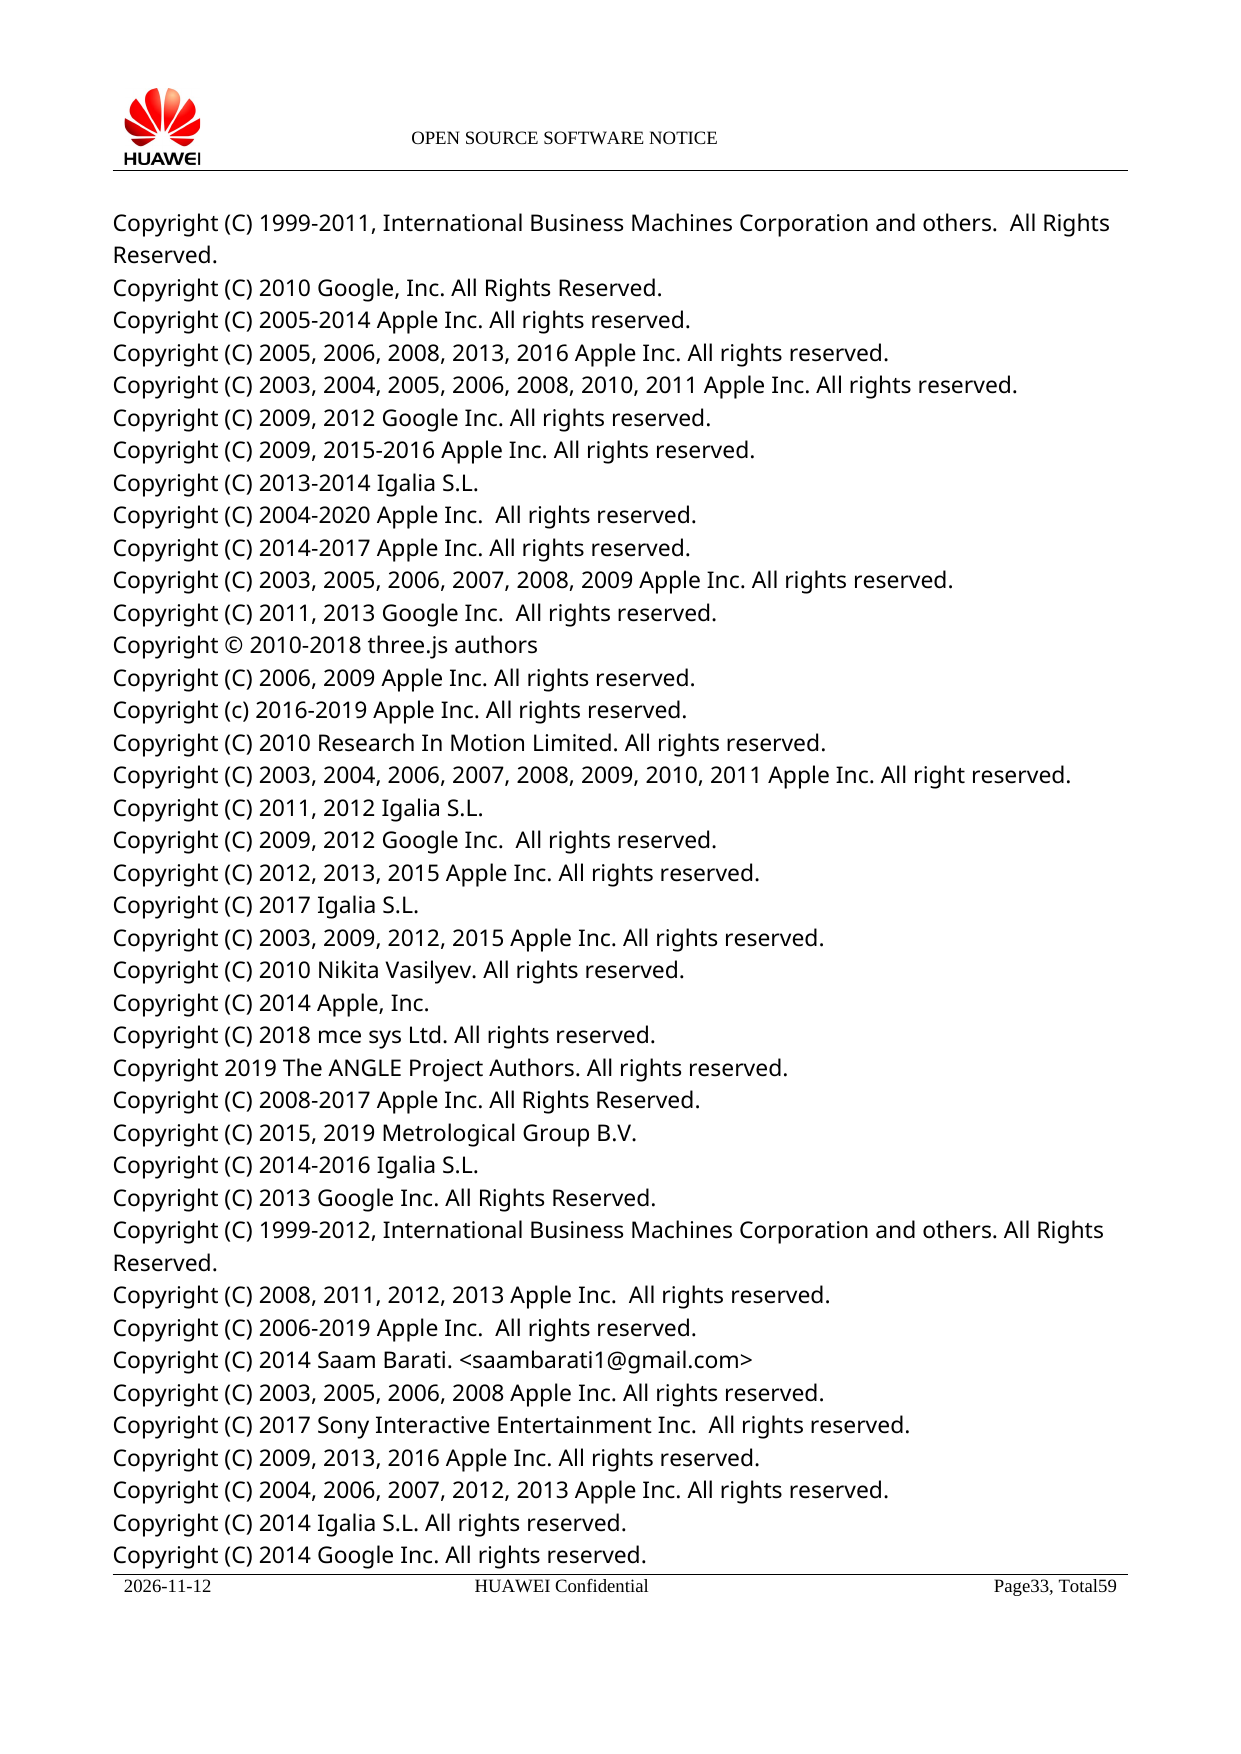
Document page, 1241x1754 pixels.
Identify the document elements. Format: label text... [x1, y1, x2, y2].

picture [124, 88, 201, 165]
